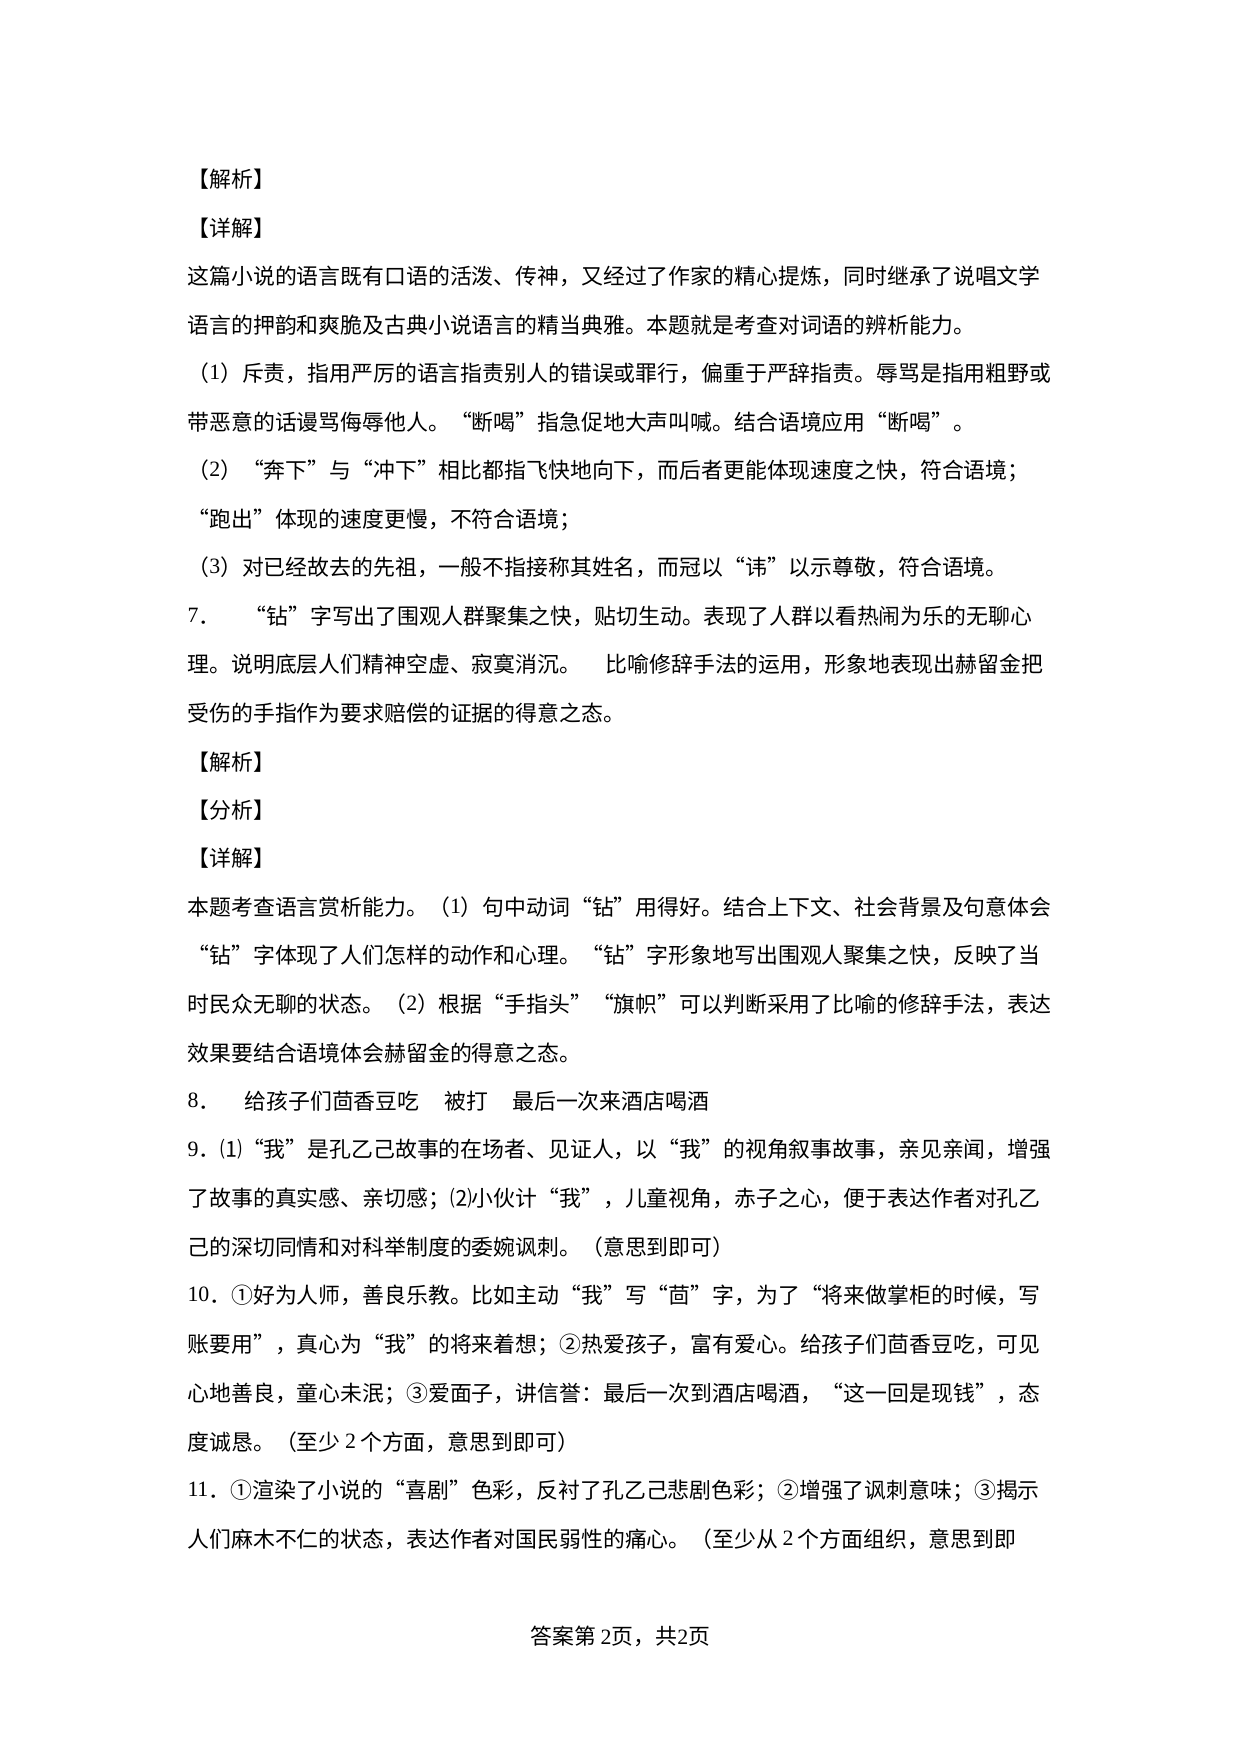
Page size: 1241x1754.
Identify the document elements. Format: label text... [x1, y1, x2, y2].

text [187, 1472, 1053, 1554]
text 【详解】 [187, 841, 1053, 873]
text 这篇小说的语言既有口语的活泼、传神，又经过了作家的精心提炼，同时继承了说唱文学语言的押韵和爽脆及古典小说语言的精当典雅。本题就是考查对词语的辨析能力。 [187, 259, 1053, 340]
text 8． 给孩子们茴香豆吃 被打 最后一次来酒店喝酒 [187, 1084, 1053, 1116]
text 【解析】 [187, 744, 1053, 777]
text （3）对已经故去的先祖，一般不指接称其姓名，而冠以“讳”以示尊敬，符合语境。 [187, 550, 1053, 582]
text 【分析】 [187, 792, 1053, 825]
text 9．⑴“我”是孔乙己故事的在场者、见证人，以“我”的视角叙事故事，亲见亲闻，增强了故事的真实感、亲切感；⑵小伙计“我”，儿童视角，赤子之心，便于表达作者对孔乙己的深切同情和对科举制度的委婉讽刺。（意思到即可） [187, 1132, 1053, 1262]
text 【解析】 [187, 162, 1053, 194]
text （1）斥责，指用严厉的语言指责别人的错误或罪行，偏重于严辞指责。辱骂是指用粗野或带恶意的话谩骂侮辱他人。“断喝”指急促地大声叫喊。结合语境应用“断喝”。 [187, 356, 1053, 437]
text 本题考查语言赏析能力。（1）句中动词“钻”用得好。结合上下文、社会背景及句意体会“钻”字体现了人们怎样的动作和心理。“钻”字形象地写出围观人聚集之快，反映了当时民众无聊的状态。（2）根据“手指头”“旗帜”可以判断采用了比喻的修辞手法，表达效果要结合语境体会赫留金的得意之态。 [187, 889, 1053, 1068]
text 7． “钻”字写出了围观人群聚集之快，贴切生动。表现了人群以看热闹为乐的无聊心理。说明底层人们精神空虚、寂寞消沉。 比喻修辞手法的运用，形象地表现出赫留金把受伤的手指作为要求赔偿的证据的得意之态。 [187, 598, 1053, 728]
text 【详解】 [187, 210, 1053, 243]
text （2）“奔下”与“冲下”相比都指飞快地向下，而后者更能体现速度之快，符合语境；“跑出”体现的速度更慢，不符合语境； [187, 453, 1053, 534]
text 10．①好为人师，善良乐教。比如主动“我”写“茴”字，为了“将来做掌柜的时候，写账要用”，真心为“我”的将来着想；②热爱孩子，富有爱心。给孩子们茴香豆吃，可见心地善良，童心未泯；③爱面子，讲信誉：最后一次到酒店喝酒，“这一回是现钱”，态度诚恳。（至少2个方面，意思到即可） [187, 1278, 1053, 1457]
